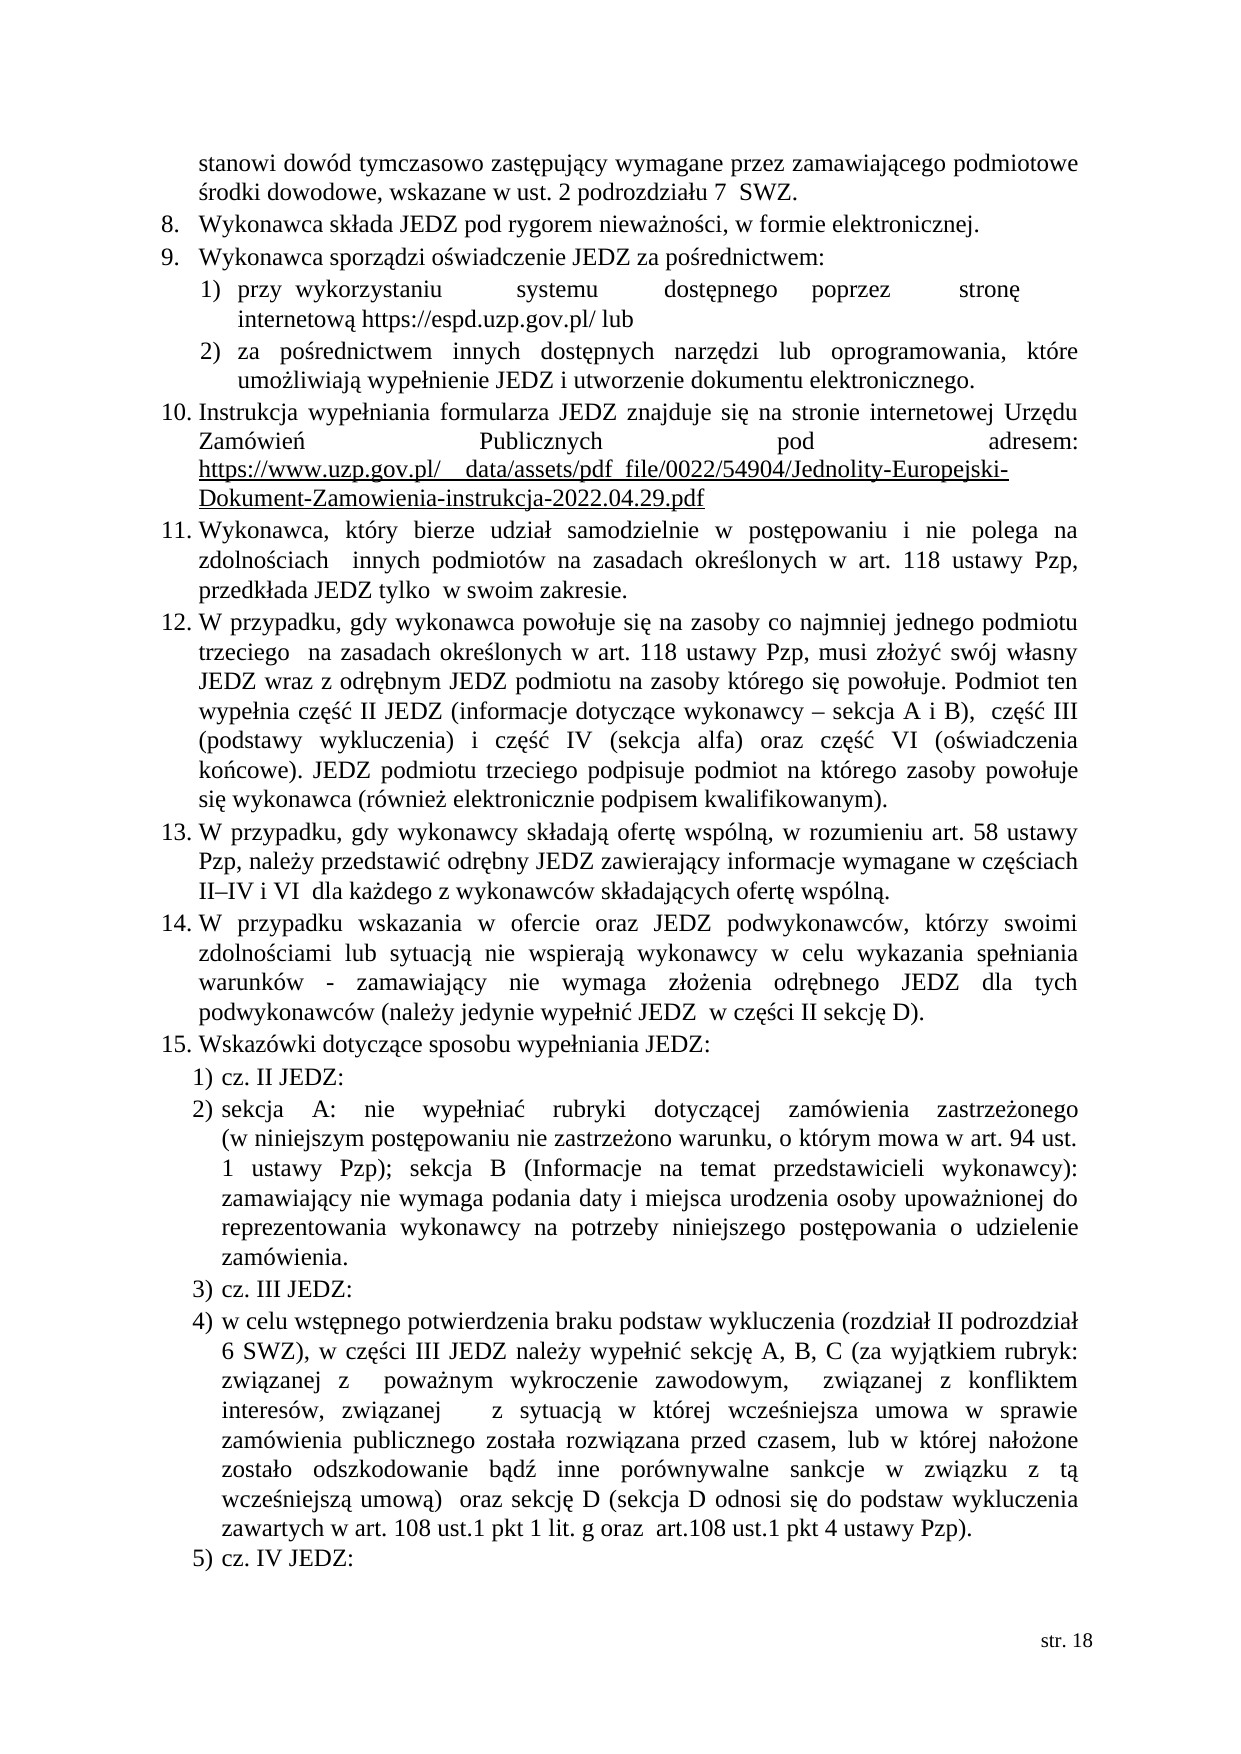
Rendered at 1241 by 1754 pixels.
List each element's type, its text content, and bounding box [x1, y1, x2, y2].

list cz. IV JEDZ: [192, 1543, 1079, 1572]
list W przypadku, gdy wykonawcy składają ofertę wspólną, w rozumieniu art. 58 ustawy Pzp, należy przedstawić odrębny JEDZ zawierający informacje wymagane w częściach II–IV i VI dla każdego z wykonawców składających ofertę wspólną. [161, 817, 1079, 905]
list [161, 148, 1079, 206]
list za pośrednictwem innych dostępnych narzędzi lub oprogramowania, które umożliwiają wypełnienie JEDZ i utworzenie dokumentu elektronicznego. [200, 336, 1079, 394]
list przy wykorzystaniu systemu dostępnego poprzez stronę internetową https://espd.uzp.gov.pl/ lub [200, 274, 1079, 332]
list cz. II JEDZ: [192, 1062, 1079, 1090]
list Instrukcja wypełniania formularza JEDZ znajduje się na stronie internetowej Urzędu Zamówień Publicznych pod adresem: https://www.uzp.gov.pl/__data/assets/pdf_file/0022/54904/Jednolity-Europejski-Dokument-Zamowienia-instrukcja-2022.04.29.pdf [161, 398, 1079, 512]
list Wykonawca sporządzi oświadczenie JEDZ za pośrednictwem: [161, 242, 1079, 271]
list cz. III JEDZ: [192, 1274, 1079, 1303]
list Wykonawca, który bierze udział samodzielnie w postępowaniu i nie polega na zdolnościach innych podmiotów na zasadach określonych w art. 118 ustawy Pzp, przedkłada JEDZ tylko w swoim zakresie. [161, 516, 1079, 603]
list W przypadku, gdy wykonawca powołuje się na zasoby co najmniej jednego podmiotu trzeciego na zasadach określonych w art. 118 ustawy Pzp, musi złożyć swój własny JEDZ wraz z odrębnym JEDZ podmiotu na zasoby którego się powołuje. Podmiot ten wypełnia część II JEDZ (informacje dotyczące wykonawcy – sekcja A i B), część III (podstawy wykluczenia) i część IV (sekcja alfa) oraz część VI (oświadczenia końcowe). JEDZ podmiotu trzeciego podpisuje podmiot na którego zasoby powołuje się wykonawca (również elektronicznie podpisem kwalifikowanym). [161, 607, 1079, 813]
list w celu wstępnego potwierdzenia braku podstaw wykluczenia (rozdział II podrozdział 6 SWZ), w części III JEDZ należy wypełnić sekcję A, B, C (za wyjątkiem rubryk: związanej z poważnym wykroczenie zawodowym, związanej z konfliktem interesów, związanej z sytuacją w której wcześniejsza umowa w sprawie zamówienia publicznego została rozwiązana przed czasem, lub w której nałożone zostało odszkodowanie bądź inne porównywalne sankcje w związku z tą wcześniejszą umową) oraz sekcję D (sekcja D odnosi się do podstaw wykluczenia zawartych w art. 108 ust.1 pkt 1 lit. g oraz art.108 ust.1 pkt 4 ustawy Pzp). [192, 1306, 1079, 1542]
list sekcja A: nie wypełniać rubryki dotyczącej zamówienia zastrzeżonego (w niniejszym postępowaniu nie zastrzeżono warunku, o którym mowa w art. 94 ust. 1 ustawy Pzp); sekcja B (Informacje na temat przedstawicieli wykonawcy): zamawiający nie wymaga podania daty i miejsca urodzenia osoby upoważnionej do reprezentowania wykonawcy na potrzeby niniejszego postępowania o udzielenie zamówienia. [192, 1094, 1079, 1271]
list Wykonawca składa JEDZ pod rygorem nieważności, w formie elektronicznej. [161, 209, 1079, 238]
list Wskazówki dotyczące sposobu wypełniania JEDZ: [161, 1029, 1079, 1058]
list W przypadku wskazania w ofercie oraz JEDZ podwykonawców, którzy swoimi zdolnościami lub sytuacją nie wspierają wykonawcy w celu wykazania spełniania warunków - zamawiający nie wymaga złożenia odrębnego JEDZ dla tych podwykonawców (należy jedynie wypełnić JEDZ w części II sekcję D). [161, 908, 1079, 1026]
